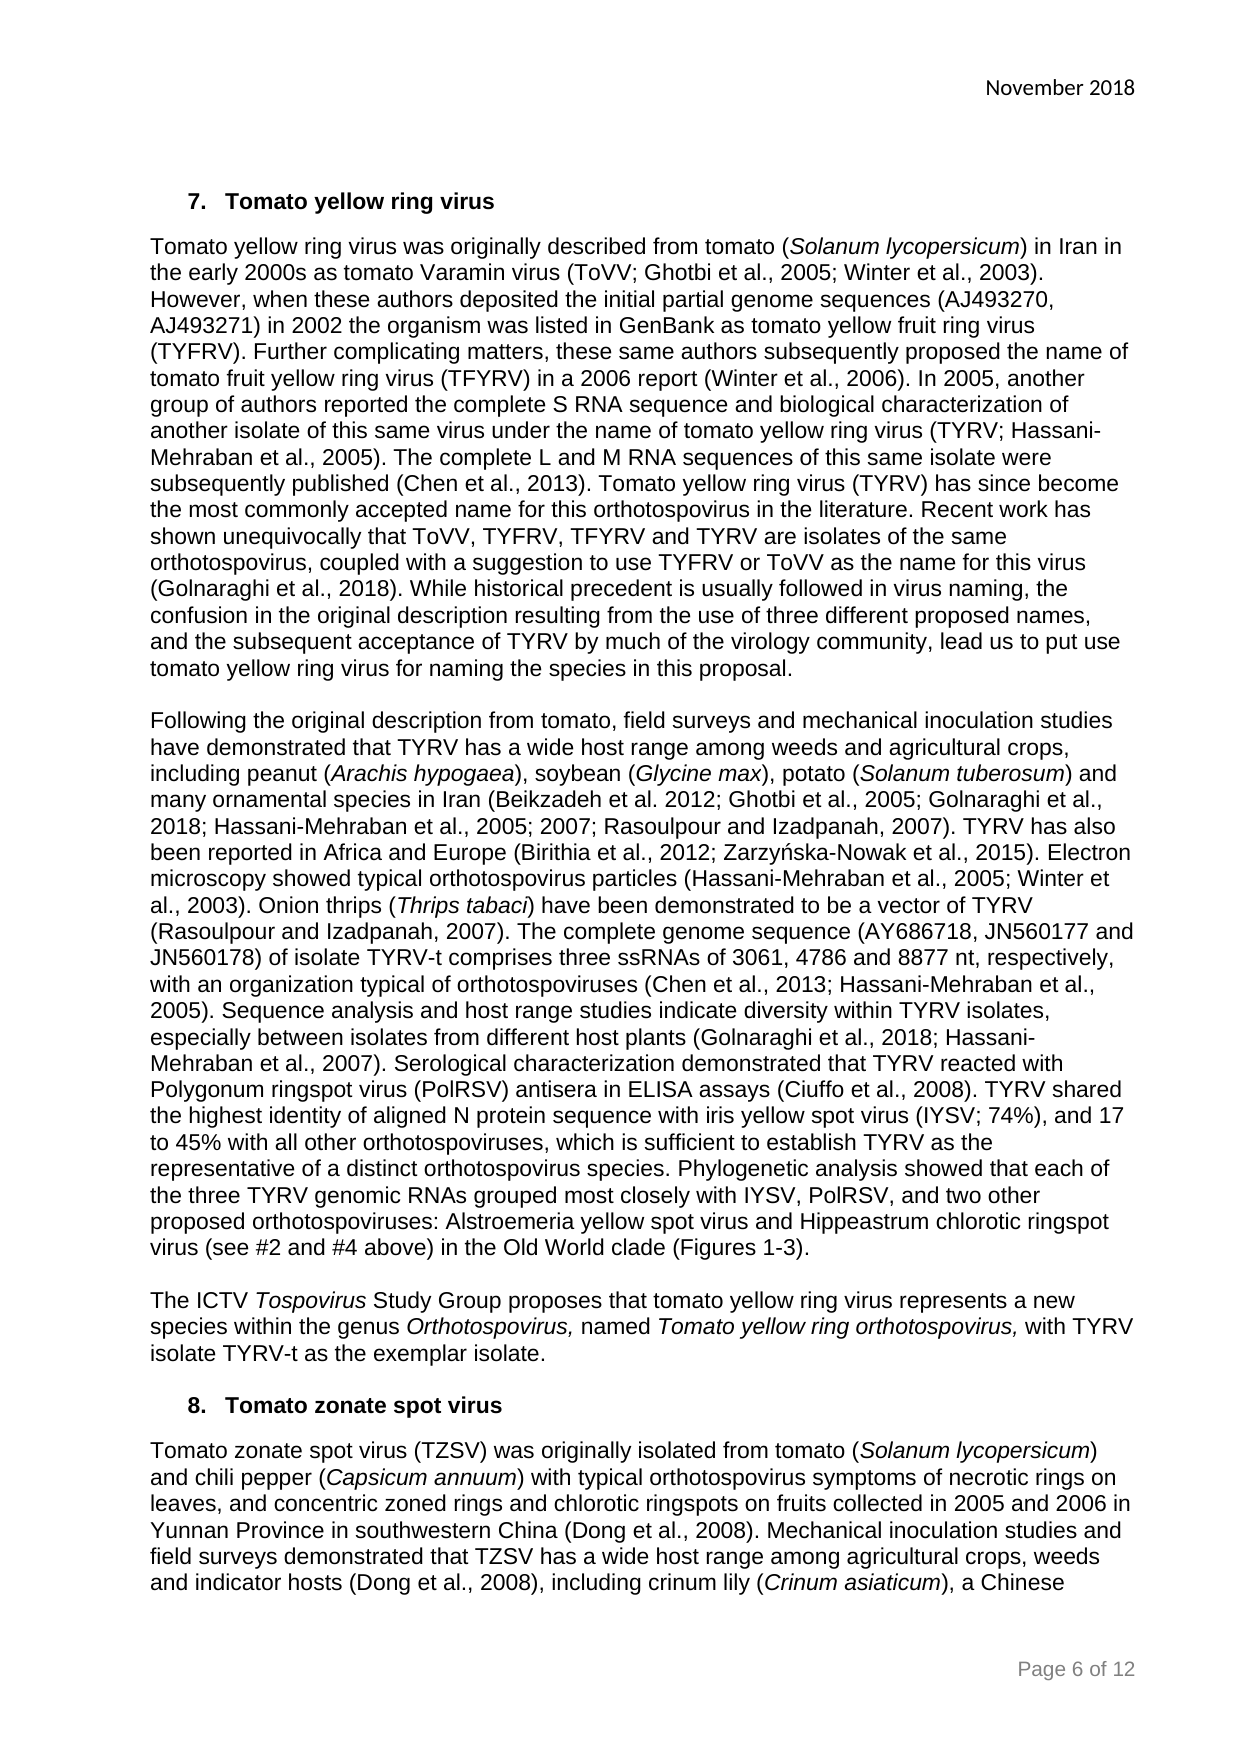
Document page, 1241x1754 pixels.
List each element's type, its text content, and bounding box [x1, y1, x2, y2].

list Tomato yellow ring virus [187, 188, 1135, 214]
text The ICTV Tospovirus Study Group proposes that tomato yellow ring virus represents a new species within the genus Orthotospovirus, named Tomato yellow ring orthotospovirus, with TYRV isolate TYRV-t as the exemplar isolate. [150, 1287, 1135, 1366]
list Tomato zonate spot virus [187, 1392, 1135, 1419]
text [150, 1437, 1135, 1596]
text Tomato yellow ring virus was originally described from tomato (Solanum lycopersicum) in Iran in the early 2000s as tomato Varamin virus (ToVV; Ghotbi et al., 2005; Winter et al., 2003). However, when these authors deposited the initial partial genome sequences (AJ493270, AJ493271) in 2002 the organism was listed in GenBank as tomato yellow fruit ring virus (TYFRV). Further complicating matters, these same authors subsequently proposed the name of tomato fruit yellow ring virus (TFYRV) in a 2006 report (Winter et al., 2006). In 2005, another group of authors reported the complete S RNA sequence and biological characterization of another isolate of this same virus under the name of tomato yellow ring virus (TYRV; Hassani-Mehraban et al., 2005). The complete L and M RNA sequences of this same isolate were subsequently published (Chen et al., 2013). Tomato yellow ring virus (TYRV) has since become the most commonly accepted name for this orthotospovirus in the literature. Recent work has shown unequivocally that ToVV, TYFRV, TFYRV and TYRV are isolates of the same orthotospovirus, coupled with a suggestion to use TYFRV or ToVV as the name for this virus (Golnaraghi et al., 2018). While historical precedent is usually followed in virus naming, the confusion in the original description resulting from the use of three different proposed names, and the subsequent acceptance of TYRV by much of the virology community, lead us to put use tomato yellow ring virus for naming the species in this proposal. [150, 233, 1135, 681]
text Following the original description from tomato, field surveys and mechanical inoculation studies have demonstrated that TYRV has a wide host range among weeds and agricultural crops, including peanut (Arachis hypogaea), soybean (Glycine max), potato (Solanum tuberosum) and many ornamental species in Iran (Beikzadeh et al. 2012; Ghotbi et al., 2005; Golnaraghi et al., 2018; Hassani-Mehraban et al., 2005; 2007; Rasoulpour and Izadpanah, 2007). TYRV has also been reported in Africa and Europe (Birithia et al., 2012; Zarzyńska-Nowak et al., 2015). Electron microscopy showed typical orthotospovirus particles (Hassani-Mehraban et al., 2005; Winter et al., 2003). Onion thrips (Thrips tabaci) have been demonstrated to be a vector of TYRV (Rasoulpour and Izadpanah, 2007). The complete genome sequence (AY686718, JN560177 and JN560178) of isolate TYRV-t comprises three ssRNAs of 3061, 4786 and 8877 nt, respectively, with an organization typical of orthotospoviruses (Chen et al., 2013; Hassani-Mehraban et al., 2005). Sequence analysis and host range studies indicate diversity within TYRV isolates, especially between isolates from different host plants (Golnaraghi et al., 2018; Hassani-Mehraban et al., 2007). Serological characterization demonstrated that TYRV reacted with Polygonum ringspot virus (PolRSV) antisera in ELISA assays (Ciuffo et al., 2008). TYRV shared the highest identity of aligned N protein sequence with iris yellow spot virus (IYSV; 74%), and 17 to 45% with all other orthotospoviruses, which is sufficient to establish TYRV as the representative of a distinct orthotospovirus species. Phylogenetic analysis showed that each of the three TYRV genomic RNAs grouped most closely with IYSV, PolRSV, and two other proposed orthotospoviruses: Alstroemeria yellow spot virus and Hippeastrum chlorotic ringspot virus (see #2 and #4 above) in the Old World clade (Figures 1-3). [150, 707, 1135, 1261]
